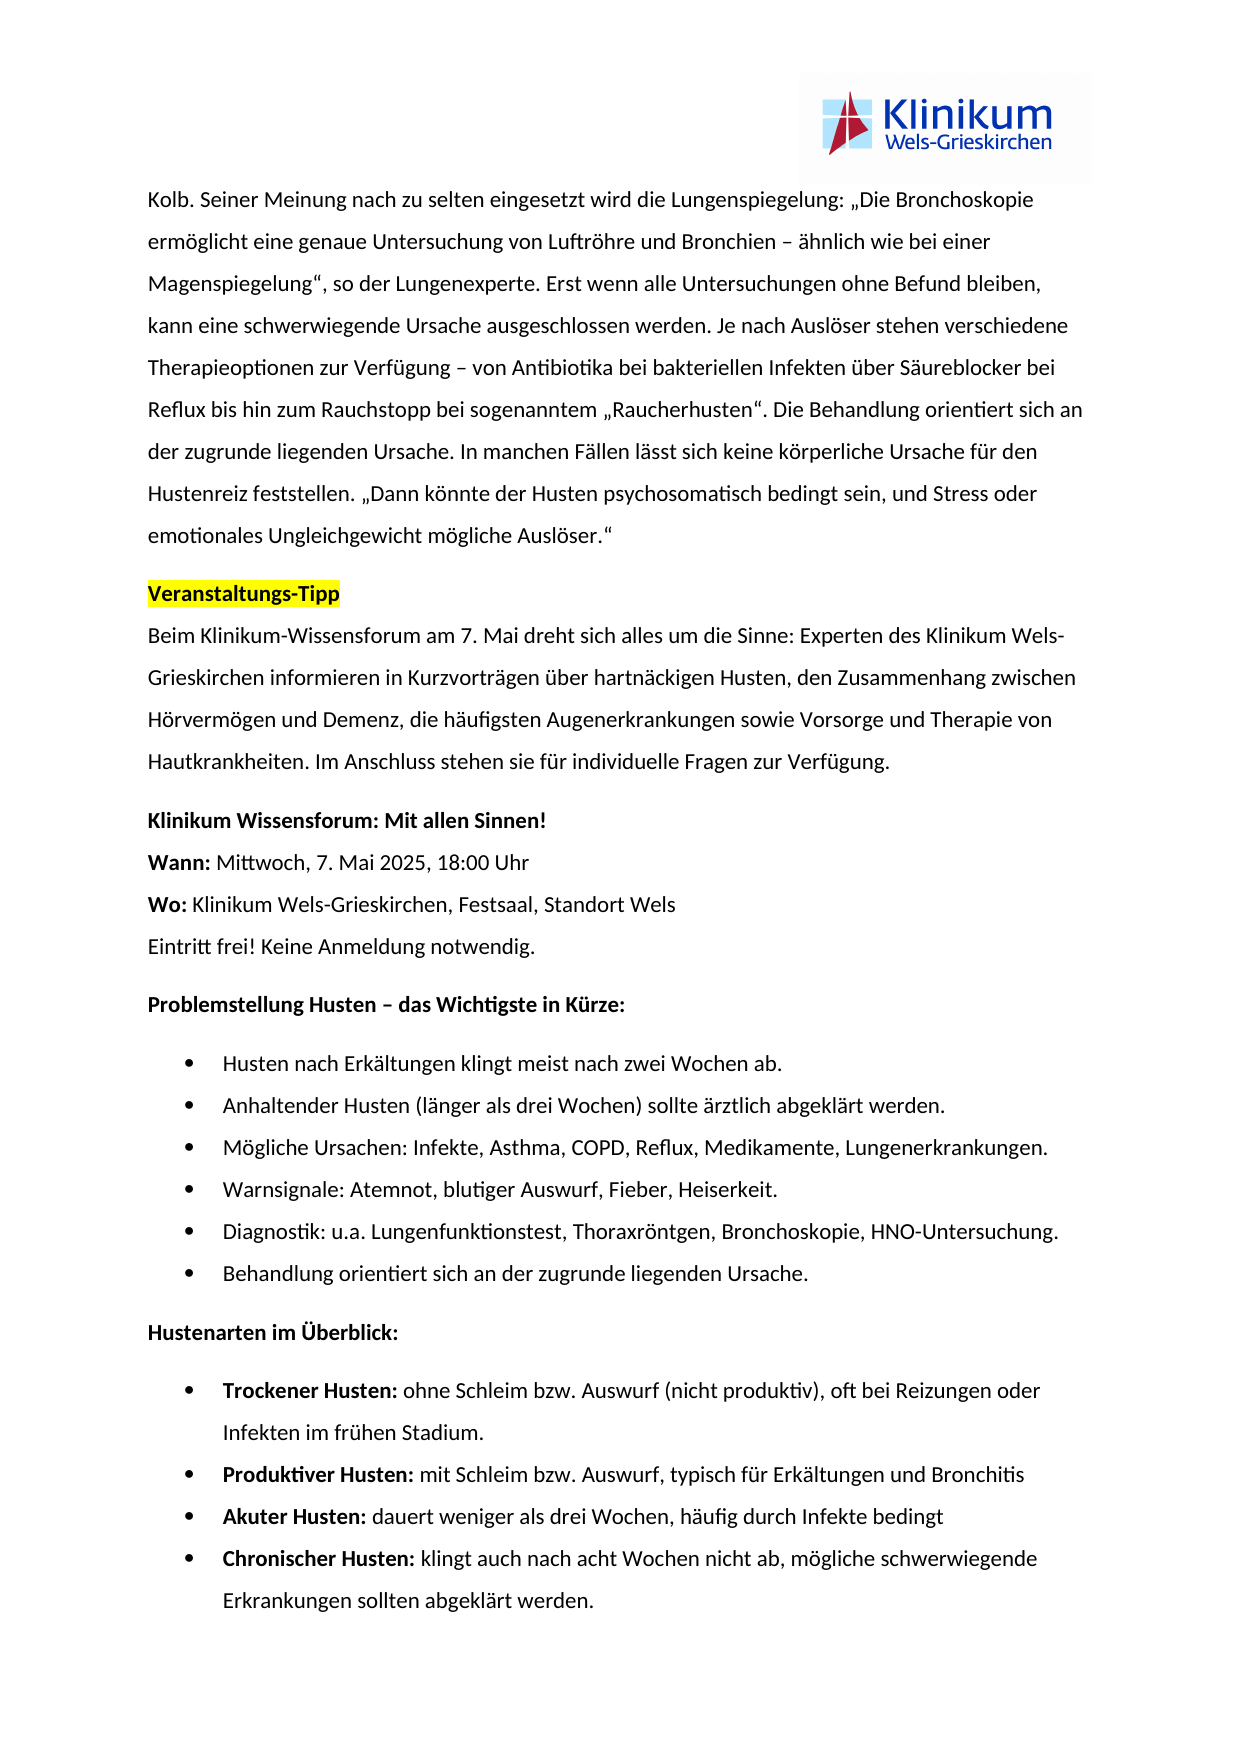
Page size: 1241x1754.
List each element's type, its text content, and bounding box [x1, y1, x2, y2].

text Hustenarten im Überblick: [148, 1318, 1093, 1346]
list Behandlung orientiert sich an der zugrunde liegenden Ursache. [185, 1259, 1093, 1287]
picture [798, 73, 1093, 185]
text Veranstaltungs-Tipp Beim Klinikum-Wissensforum am 7. Mai dreht sich alles um die Sinne: Experten des Klinikum Wels-Grieskirchen informieren in Kurzvorträgen über hartnäckigen Husten, den Zusammenhang zwischen Hörvermögen und Demenz, die häufigsten Augenerkrankungen sowie Vorsorge und Therapie von Hautkrankheiten. Im Anschluss stehen sie für individuelle Fragen zur Verfügung. [148, 579, 1093, 775]
list Trockener Husten: ohne Schleim bzw. Auswurf (nicht produktiv), oft bei Reizungen oder Infekten im frühen Stadium. [185, 1376, 1093, 1446]
text Problemstellung Husten – das Wichtigste in Kürze: [148, 991, 1093, 1019]
list Anhaltender Husten (länger als drei Wochen) sollte ärztlich abgeklärt werden. [185, 1091, 1093, 1119]
list Husten nach Erkältungen klingt meist nach zwei Wochen ab. [185, 1049, 1093, 1077]
text Klinikum Wissensforum: Mit allen Sinnen! Wann: Mittwoch, 7. Mai 2025, 18:00 Uhr Wo: Klinikum Wels-Grieskirchen, Festsaal, Standort Wels Eintritt frei! Keine Anmeldung notwendig. [148, 806, 1093, 960]
list Akuter Husten: dauert weniger als drei Wochen, häufig durch Infekte bedingt [185, 1502, 1093, 1530]
list Chronischer Husten: klingt auch nach acht Wochen nicht ab, mögliche schwerwiegende Erkrankungen sollten abgeklärt werden. [185, 1544, 1093, 1614]
list Warnsignale: Atemnot, blutiger Auswurf, Fieber, Heiserkeit. [185, 1175, 1093, 1203]
list Mögliche Ursachen: Infekte, Asthma, COPD, Reflux, Medikamente, Lungenerkrankungen. [185, 1133, 1093, 1161]
list Diagnostik: u.a. Lungenfunktionstest, Thoraxröntgen, Bronchoskopie, HNO-Untersuchung. [185, 1217, 1093, 1245]
list Produktiver Husten: mit Schleim bzw. Auswurf, typisch für Erkältungen und Bronchitis [185, 1460, 1093, 1488]
